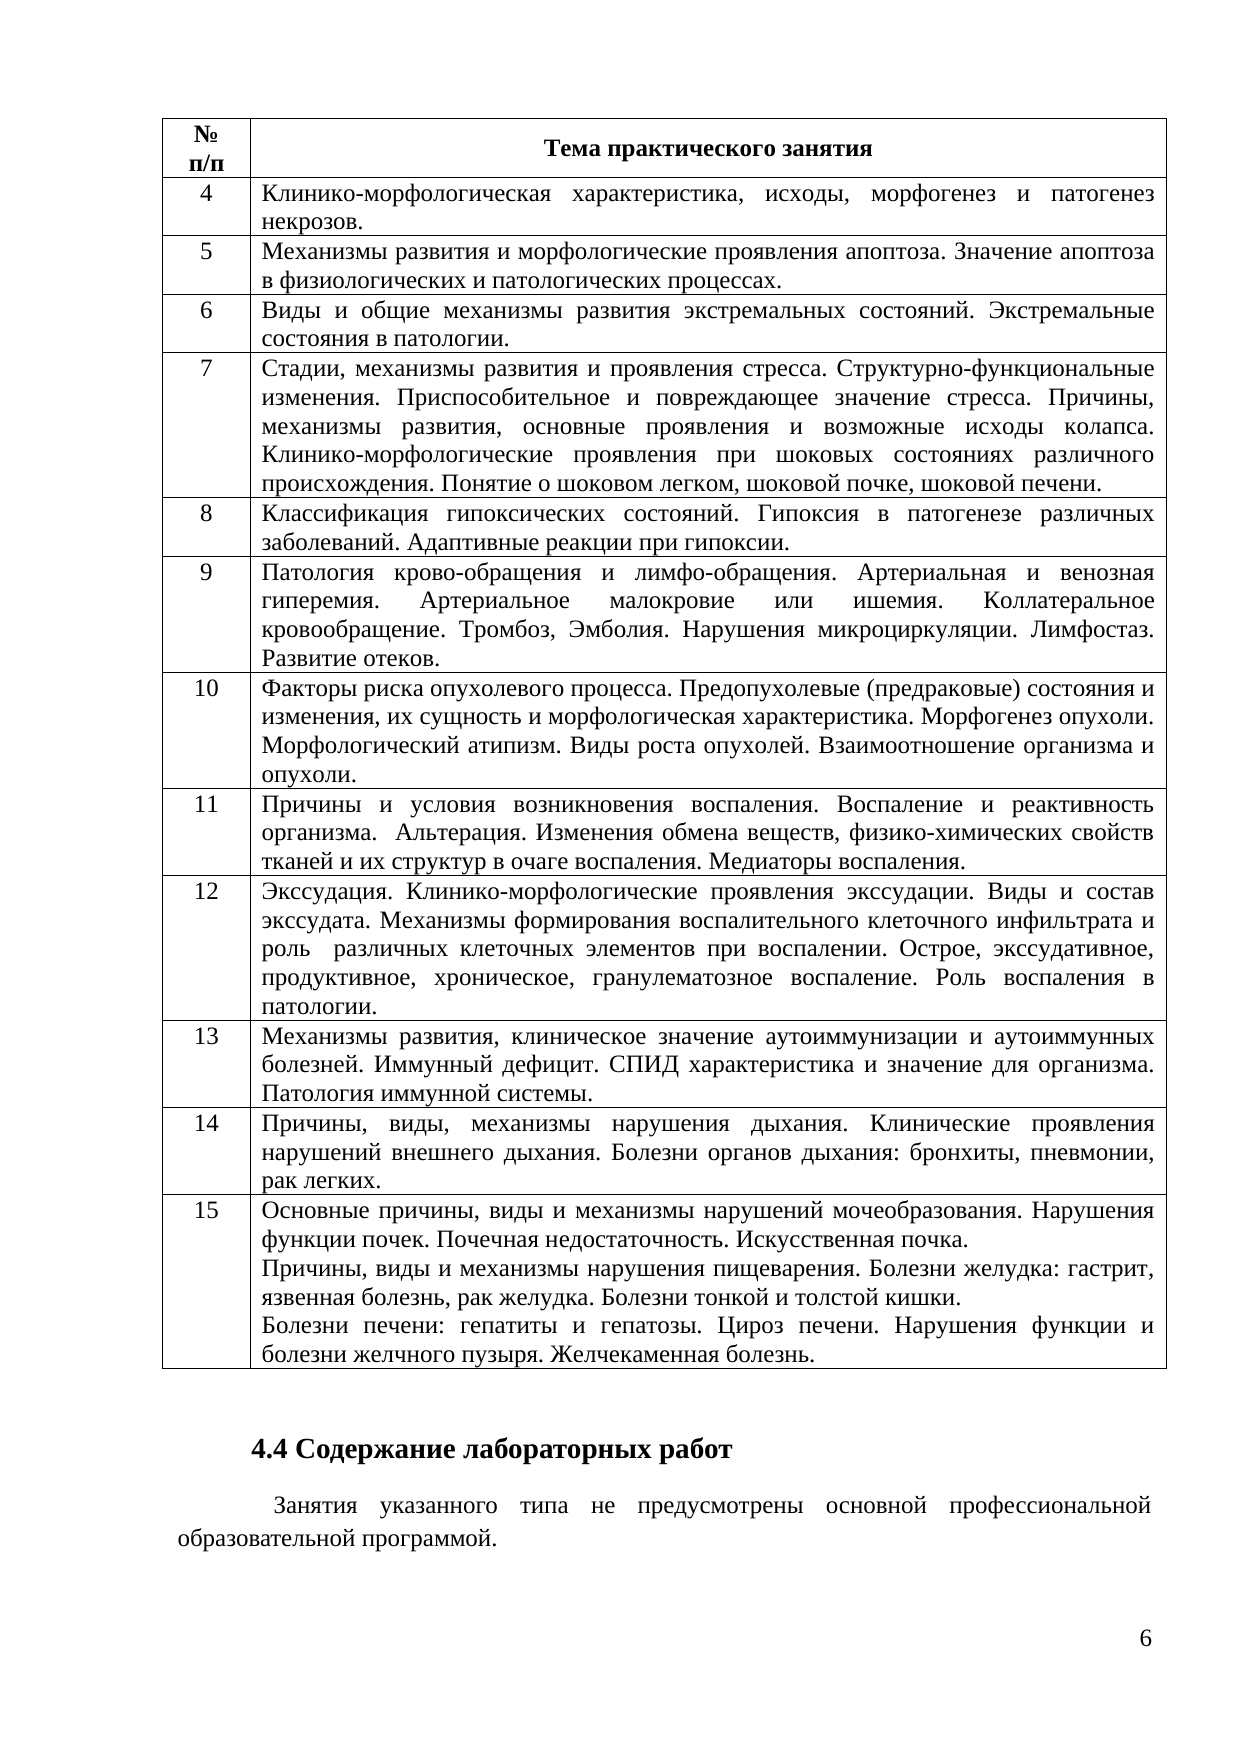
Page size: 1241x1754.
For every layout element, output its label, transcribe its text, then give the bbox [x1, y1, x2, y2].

table_header № п/п [163, 119, 250, 177]
table_cell 6 [163, 295, 250, 352]
table_cell Виды и общие механизмы развития экстремальных состояний. Экстремальные состояния в патологии. [251, 295, 1166, 352]
table_cell 12 [163, 876, 250, 1020]
table_cell Механизмы развития, клиническое значение аутоиммунизации и аутоиммунных болезней. Иммунный дефицит. СПИД характеристика и значение для организма. Патология иммунной системы. [251, 1021, 1166, 1107]
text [177, 1490, 1152, 1552]
table_cell Клинико-морфологическая характеристика, исходы, морфогенез и патогенез некрозов. [251, 178, 1166, 235]
table_cell Классификация гипоксических состояний. Гипоксия в патогенезе различных заболеваний. Адаптивные реакции при гипоксии. [251, 498, 1166, 556]
table_cell Патология крово-обращения и лимфо-обращения. Артериальная и венозная гиперемия. Артериальное малокровие или ишемия. Коллатеральное кровообращение. Тромбоз, Эмболия. Нарушения микроциркуляции. Лимфостаз. Развитие отеков. [251, 557, 1166, 672]
table_cell 15 [163, 1195, 250, 1368]
table_cell Экссудация. Клинико-морфологические проявления экссудации. Виды и состав экссудата. Механизмы формирования воспалительного клеточного инфильтрата и роль различных клеточных элементов при воспалении. Острое, экссудативное, продуктивное, хроническое, гранулематозное воспаление. Роль воспаления в патологии. [251, 876, 1166, 1020]
table_cell 13 [163, 1021, 250, 1107]
table_cell Стадии, механизмы развития и проявления стресса. Структурно-функциональные изменения. Приспособительное и повреждающее значение стресса. Причины, механизмы развития, основные проявления и возможные исходы колапса. Клинико-морфологические проявления при шоковых состояниях различного происхождения. Понятие о шоковом легком, шоковой почке, шоковой печени. [251, 353, 1166, 497]
table_cell Механизмы развития и морфологические проявления апоптоза. Значение апоптоза в физиологических и патологических процессах. [251, 236, 1166, 294]
table_cell Основные причины, виды и механизмы нарушений мочеобразования. Нарушения функции почек. Почечная недостаточность. Искусственная почка. Причины, виды и механизмы нарушения пищеварения. Болезни желудка: гастрит, язвенная болезнь, рак желудка. Болезни тонкой и толстой кишки. Болезни печени: гепатиты и гепатозы. Цироз печени. Нарушения функции и болезни желчного пузыря. Желчекаменная болезнь. [251, 1195, 1166, 1368]
table_cell Причины, виды, механизмы нарушения дыхания. Клинические проявления нарушений внешнего дыхания. Болезни органов дыхания: бронхиты, пневмонии, рак легких. [251, 1108, 1166, 1194]
table_cell 14 [163, 1108, 250, 1194]
table_cell 11 [163, 789, 250, 875]
table_cell Причины и условия возникновения воспаления. Воспаление и реактивность организма. Альтерация. Изменения обмена веществ, физико-химических свойств тканей и их структур в очаге воспаления. Медиаторы воспаления. [251, 789, 1166, 875]
table_cell Факторы риска опухолевого процесса. Предопухолевые (предраковые) состояния и изменения, их сущность и морфологическая характеристика. Морфогенез опухоли. Морфологический атипизм. Виды роста опухолей. Взаимоотношение организма и опухоли. [251, 673, 1166, 788]
table_cell 9 [163, 557, 250, 672]
table_cell 7 [163, 353, 250, 497]
table_cell 4 [163, 178, 250, 235]
table_header Тема практического занятия [251, 119, 1166, 177]
table_cell 5 [163, 236, 250, 294]
table_cell 8 [163, 498, 250, 556]
table_cell 10 [163, 673, 250, 788]
text 4.4 Содержание лабораторных работ [177, 1431, 1152, 1464]
